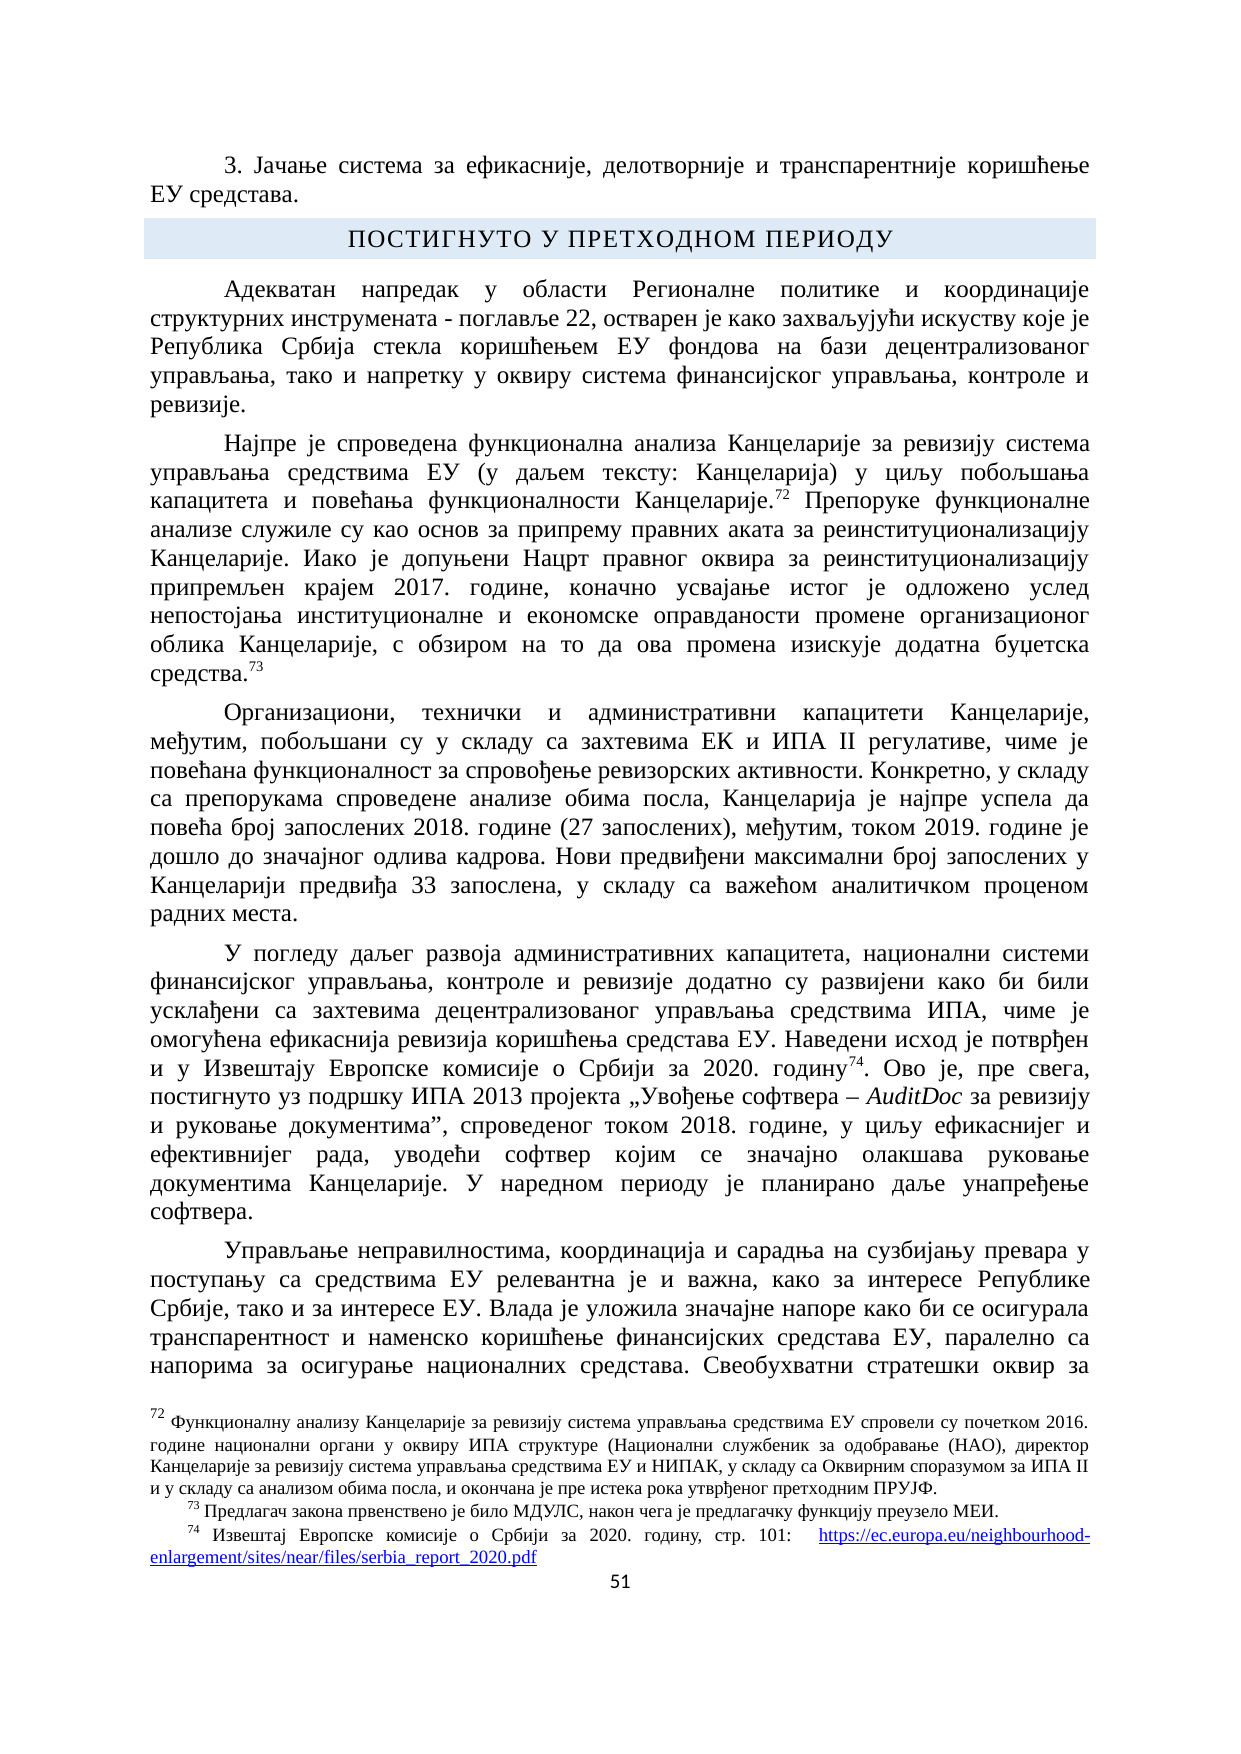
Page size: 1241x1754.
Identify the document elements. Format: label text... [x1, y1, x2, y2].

text У погледу даљег развоја административних капацитета, национални системи финансијског управљања, контроле и ревизије додатно су развијени како би били усклађени са захтевима децентрализованог управљања средствима ИПА, чиме је омогућена ефикаснија ревизија коришћења средстава ЕУ. Наведени исход је потврђен и у Извештају Европске комисије о Србији за 2020. годину. Ово је, пре свега, постигнуто уз подршку ИПА 2013 пројекта „Увођење софтвера – AuditDoc за ревизију и руковање документима”, спроведеног током 2018. године, у циљу ефикаснијег и ефективнијег рада, уводећи софтвер којим се значајно олакшава руковање документима Канцеларије. У наредном периоду је планирано даље унапређење софтвера. [150, 938, 1090, 1225]
text Адекватан напредак у области Регионалне политике и координације структурних инструмената - поглавље 22, остварен је како захваљујући искуству које је Република Србија стекла коришћењем ЕУ фондова на бази децентрализованог управљања, тако и напретку у оквиру система финансијског управљања, контроле и ревизије. [150, 274, 1090, 418]
text Организациони, технички и административни капацитети Канцеларије, међутим, побољшани су у складу са захтевима ЕК и ИПА II регулативе, чиме је повећана функционалност за спровођење ревизорских активности. Конкретно, у складу са препорукама спроведене анализе обима посла, Канцеларија је најпре успела да повећа број запослених 2018. године (27 запослених), међутим, током 2019. године је дошло до значајног одлива кадрова. Нови предвиђени максимални број запослених у Канцеларији предвиђа 33 запослена, у складу са важећом аналитичком проценом радних места. [150, 697, 1090, 927]
list Јачање система за ефикасније, делотворније и транспарентније коришћење ЕУ средстава. [150, 150, 1090, 207]
subtitle Постигнуто у претходном ПЕРИОДУ [150, 224, 1090, 253]
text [150, 1236, 1090, 1379]
text Најпре је спроведена функционална анализа Канцеларије за ревизију система управљања средствима ЕУ (у даљем тексту: Канцеларија) у циљу побољшања капацитета и повећања функционалности Канцеларије. Препоруке функционалне анализе служиле су као основ за припрему правних аката за реинституционализацију Канцеларије. Иако је допуњени Нацрт правног оквира за реинституционализацију припремљен крајем 2017. године, коначно усвајање истог је одложено услед непостојања институционалне и економске оправданости промене организационог облика Канцеларије, с обзиром на то да ова промена изискује додатна буџетска средства. [150, 428, 1090, 687]
